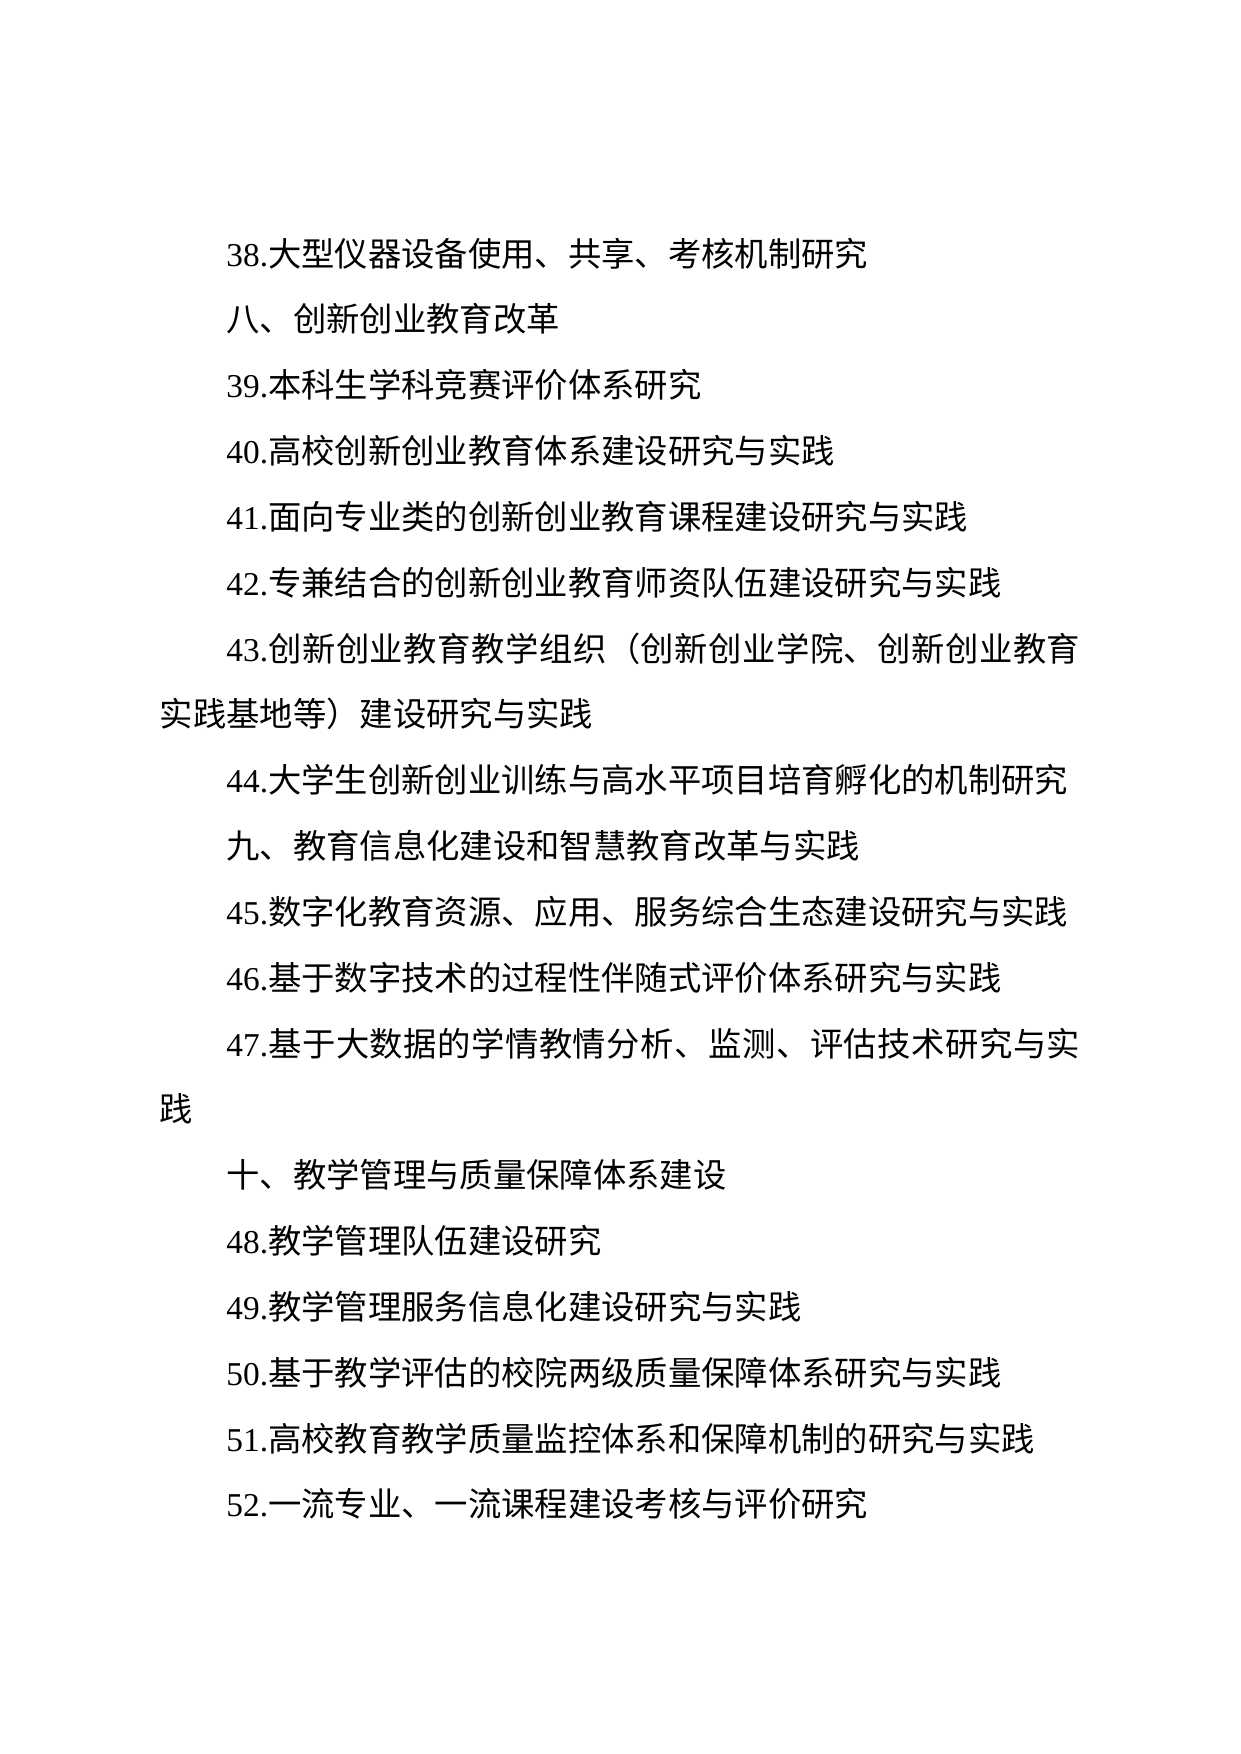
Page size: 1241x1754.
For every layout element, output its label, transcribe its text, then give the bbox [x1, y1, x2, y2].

text 43.创新创业教育教学组织（创新创业学院、创新创业教育实践基地等）建设研究与实践 [159, 614, 1081, 745]
text 47.基于大数据的学情教情分析、监测、评估技术研究与实践 [159, 1009, 1081, 1140]
text 51.高校教育教学质量监控体系和保障机制的研究与实践 [159, 1404, 1081, 1469]
text 44.大学生创新创业训练与高水平项目培育孵化的机制研究 [159, 745, 1081, 811]
text 八、创新创业教育改革 [159, 284, 1081, 350]
text 45.数字化教育资源、应用、服务综合生态建设研究与实践 [159, 877, 1081, 943]
text 41.面向专业类的创新创业教育课程建设研究与实践 [159, 482, 1081, 548]
text 48.教学管理队伍建设研究 [159, 1206, 1081, 1272]
text 46.基于数字技术的过程性伴随式评价体系研究与实践 [159, 943, 1081, 1009]
text 49.教学管理服务信息化建设研究与实践 [159, 1272, 1081, 1338]
text 42.专兼结合的创新创业教育师资队伍建设研究与实践 [159, 548, 1081, 614]
text 52.一流专业、一流课程建设考核与评价研究 [159, 1469, 1081, 1535]
text 39.本科生学科竞赛评价体系研究 [159, 350, 1081, 416]
text 九、教育信息化建设和智慧教育改革与实践 [159, 811, 1081, 877]
text 50.基于教学评估的校院两级质量保障体系研究与实践 [159, 1338, 1081, 1404]
text 38.大型仪器设备使用、共享、考核机制研究 [159, 219, 1081, 284]
text 十、教学管理与质量保障体系建设 [159, 1140, 1081, 1206]
text 40.高校创新创业教育体系建设研究与实践 [159, 416, 1081, 482]
